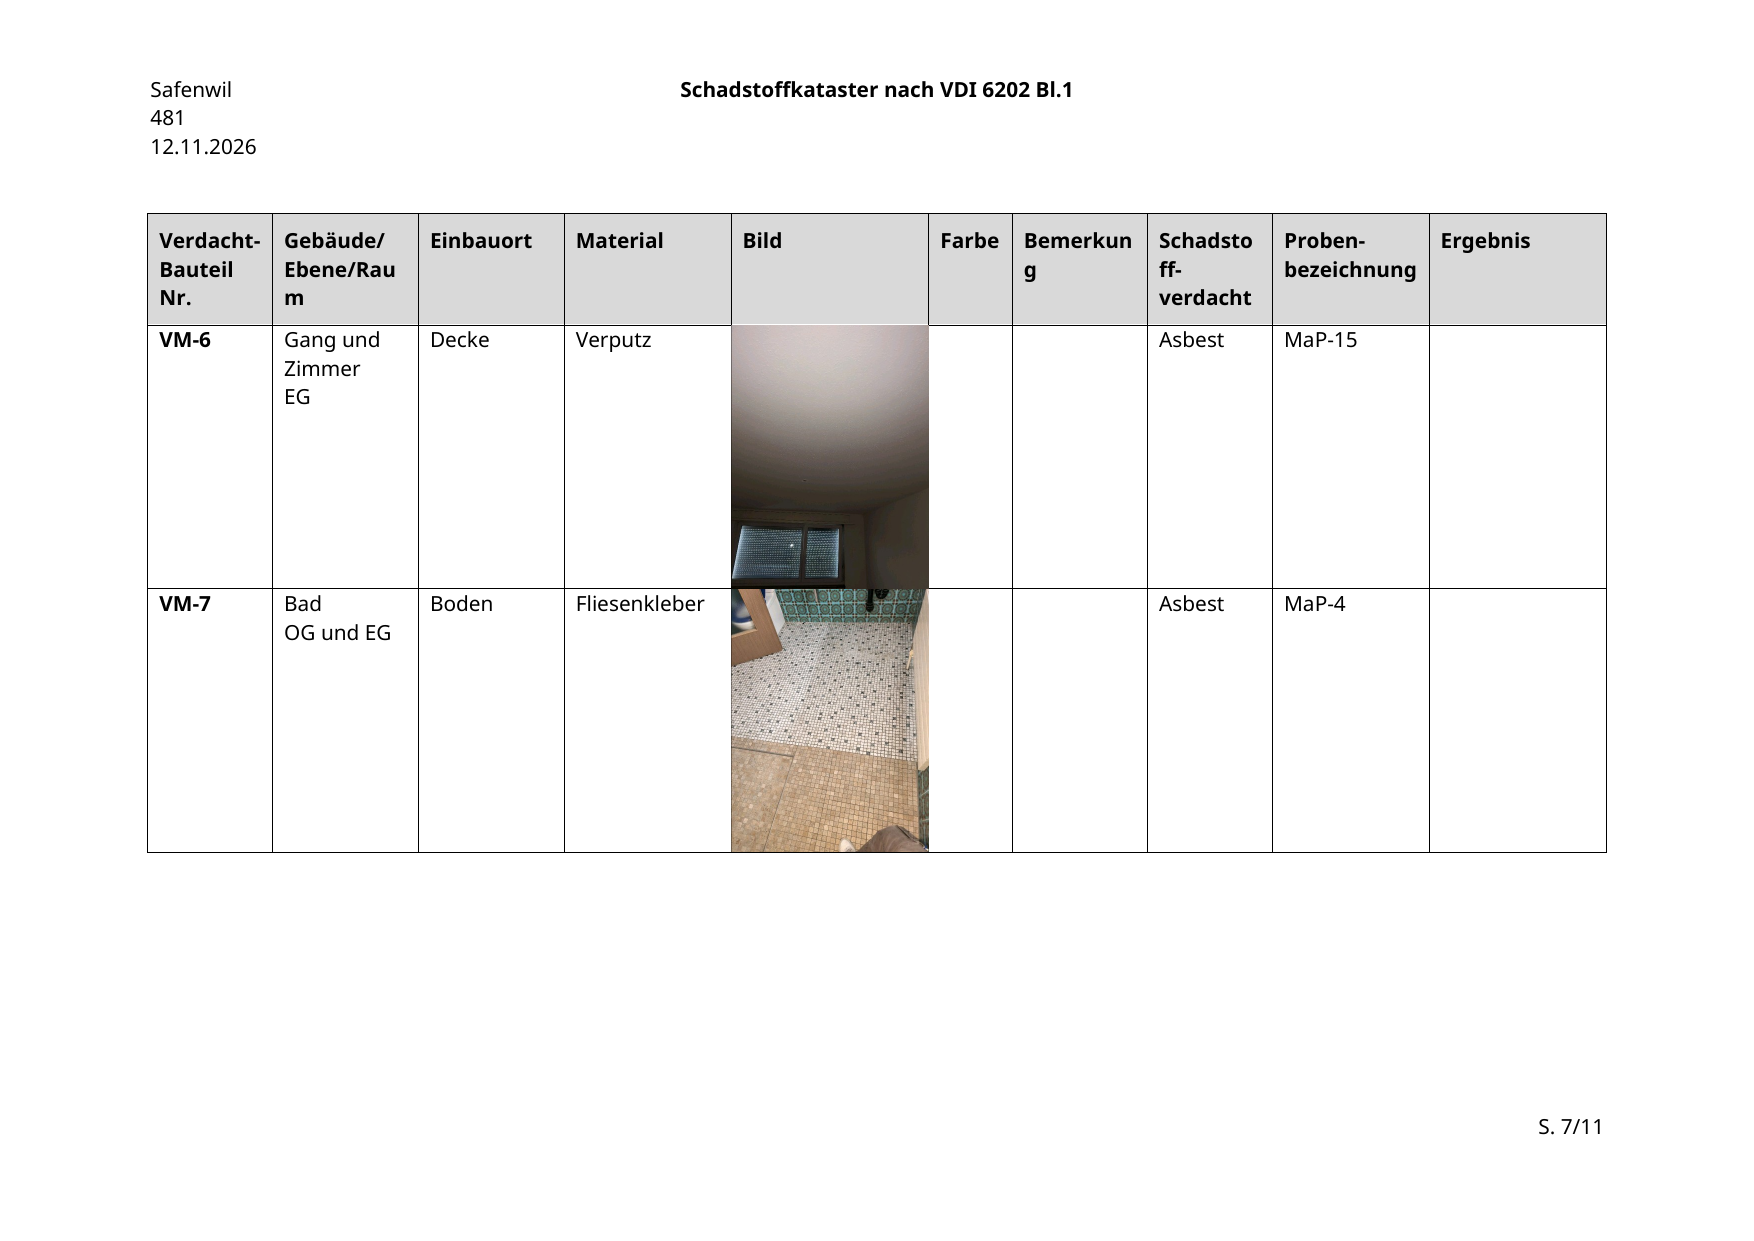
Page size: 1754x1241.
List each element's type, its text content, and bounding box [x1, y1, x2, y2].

table_cell Verputz [565, 326, 731, 588]
table_header Verdacht-Bauteil Nr. [148, 214, 272, 324]
table_cell [1430, 326, 1606, 588]
table_header Material [565, 214, 731, 324]
table_header Bild [732, 214, 928, 324]
table_header Einbauort [419, 214, 564, 324]
table_cell VM-7 [148, 589, 272, 852]
table_cell MaP-15 [1273, 326, 1429, 588]
table_cell [929, 589, 1012, 852]
table_cell VM-6 [148, 326, 272, 588]
table_cell Asbest [1148, 326, 1272, 588]
table_cell Gang und Zimmer EG [273, 326, 418, 588]
table_cell [929, 326, 1012, 588]
table_cell [1430, 589, 1606, 852]
table_cell [1013, 326, 1147, 588]
table_header Proben-bezeichnung [1273, 214, 1429, 324]
table_header Bemerkung [1013, 214, 1147, 324]
table_header Gebäude/ Ebene/Raum [273, 214, 418, 324]
table_cell Asbest [1148, 589, 1272, 852]
table_header Ergebnis [1430, 214, 1606, 324]
table_cell MaP-4 [1273, 589, 1429, 852]
table_cell Boden [419, 589, 564, 852]
table_cell Bad OG und EG [273, 589, 418, 852]
table_header Farbe [929, 214, 1012, 324]
table_cell [1013, 589, 1147, 852]
table_header Schadstoff-verdacht [1148, 214, 1272, 324]
table_cell Decke [419, 326, 564, 588]
table_cell Fliesenkleber [565, 589, 731, 852]
picture [731, 325, 929, 852]
